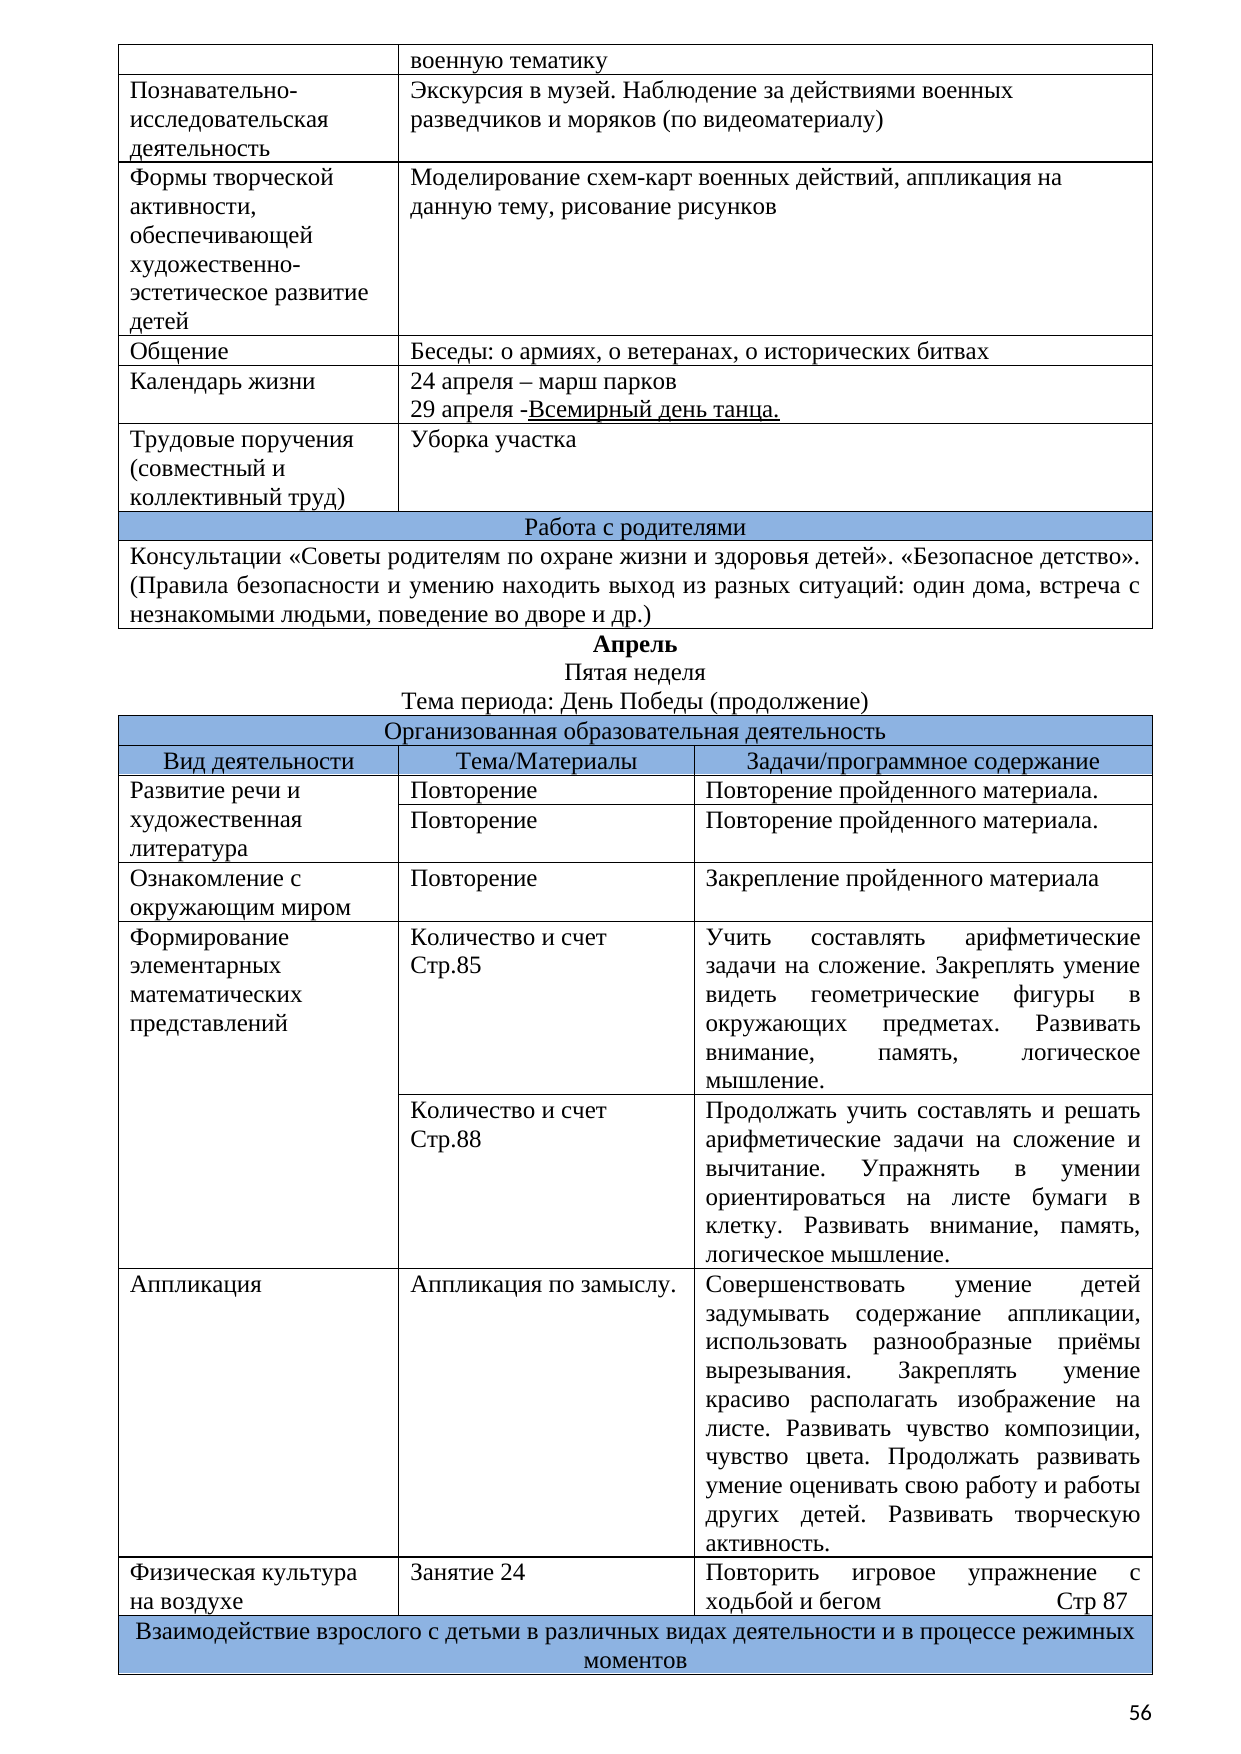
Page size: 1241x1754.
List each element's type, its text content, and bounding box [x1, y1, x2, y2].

table_cell Повторение [399, 776, 694, 804]
text Апрель [118, 629, 1152, 657]
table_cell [119, 45, 398, 74]
table_cell Повторение пройденного материала. [695, 805, 1152, 862]
table_cell Повторение [399, 805, 694, 862]
table_cell Количество и счет Стр.85 [399, 922, 694, 1094]
table_cell Занятие 24 [399, 1558, 694, 1615]
text Тема периода: День Победы (продолжение) [118, 686, 1152, 715]
table_cell Моделирование схем-карт военных действий, аппликация на данную тему, рисование рисунков [399, 163, 1152, 335]
table_cell Трудовые поручения (совместный и коллективный труд) [119, 424, 398, 511]
table_cell Экскурсия в музей. Наблюдение за действиями военных разведчиков и моряков (по видеоматериалу) [399, 75, 1152, 161]
table_cell Развитие речи и художественная литература [119, 776, 398, 862]
table_cell Познавательно- исследовательская деятельность [119, 75, 398, 161]
table_cell Продолжать учить составлять и решать арифметические задачи на сложение и вычитание. Упражнять в умении ориентироваться на листе бумаги в клетку. Развивать внимание, память, логическое мышление. [695, 1095, 1152, 1268]
table_cell Беседы: о армиях, о ветеранах, о исторических битвах [399, 336, 1152, 365]
table_cell Совершенствовать умение детей задумывать содержание аппликации, использовать разнообразные приёмы вырезывания. Закреплять умение красиво располагать изображение на листе. Развивать чувство композиции, чувство цвета. Продолжать развивать умение оценивать свою работу и работы других детей. Развивать творческую активность. [695, 1269, 1152, 1556]
table_cell Аппликация по замыслу. [399, 1269, 694, 1556]
table_cell Вид деятельности [119, 746, 398, 774]
table_cell Работа с родителями [119, 512, 1152, 540]
table_cell Учить составлять арифметические задачи на сложение. Закреплять умение видеть геометрические фигуры в окружающих предметах. Развивать внимание, память, логическое мышление. [695, 922, 1152, 1094]
text Пятая неделя [118, 657, 1152, 686]
table_cell Тема/Материалы [399, 746, 694, 774]
table_cell Задачи/программное содержание [695, 746, 1152, 774]
table_cell Формирование элементарных математических представлений [119, 922, 398, 1268]
table_cell Количество и счет Стр.88 [399, 1095, 694, 1268]
table_cell Формы творческой активности, обеспечивающей художественно-эстетическое развитие детей [119, 163, 398, 335]
table_cell Календарь жизни [119, 366, 398, 423]
table_cell Повторить игровое упражнение с ходьбой и бегом Стр 87 [695, 1558, 1152, 1615]
table_cell Повторение пройденного материала. [695, 776, 1152, 804]
table_cell Закрепление пройденного материала [695, 863, 1152, 921]
table_cell Повторение [399, 863, 694, 921]
table_cell Общение [119, 336, 398, 365]
table_cell Консультации «Советы родителям по охране жизни и здоровья детей». «Безопасное детство». (Правила безопасности и умению находить выход из разных ситуаций: один дома, встреча с незнакомыми людьми, поведение во дворе и др.) [119, 541, 1152, 628]
table_cell Аппликация [119, 1269, 398, 1556]
table_cell Уборка участка [399, 424, 1152, 511]
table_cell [399, 45, 1152, 74]
table_cell Ознакомление с окружающим миром [119, 863, 398, 921]
table_cell Взаимодействие взрослого с детьми в различных видах деятельности и в процессе режимных моментов [119, 1616, 1152, 1673]
table_header Организованная образовательная деятельность [119, 716, 1152, 745]
table_cell Физическая культура на воздухе [119, 1558, 398, 1615]
table_cell 24 апреля – марш парков 29 апреля -Всемирный день танца. [399, 366, 1152, 423]
